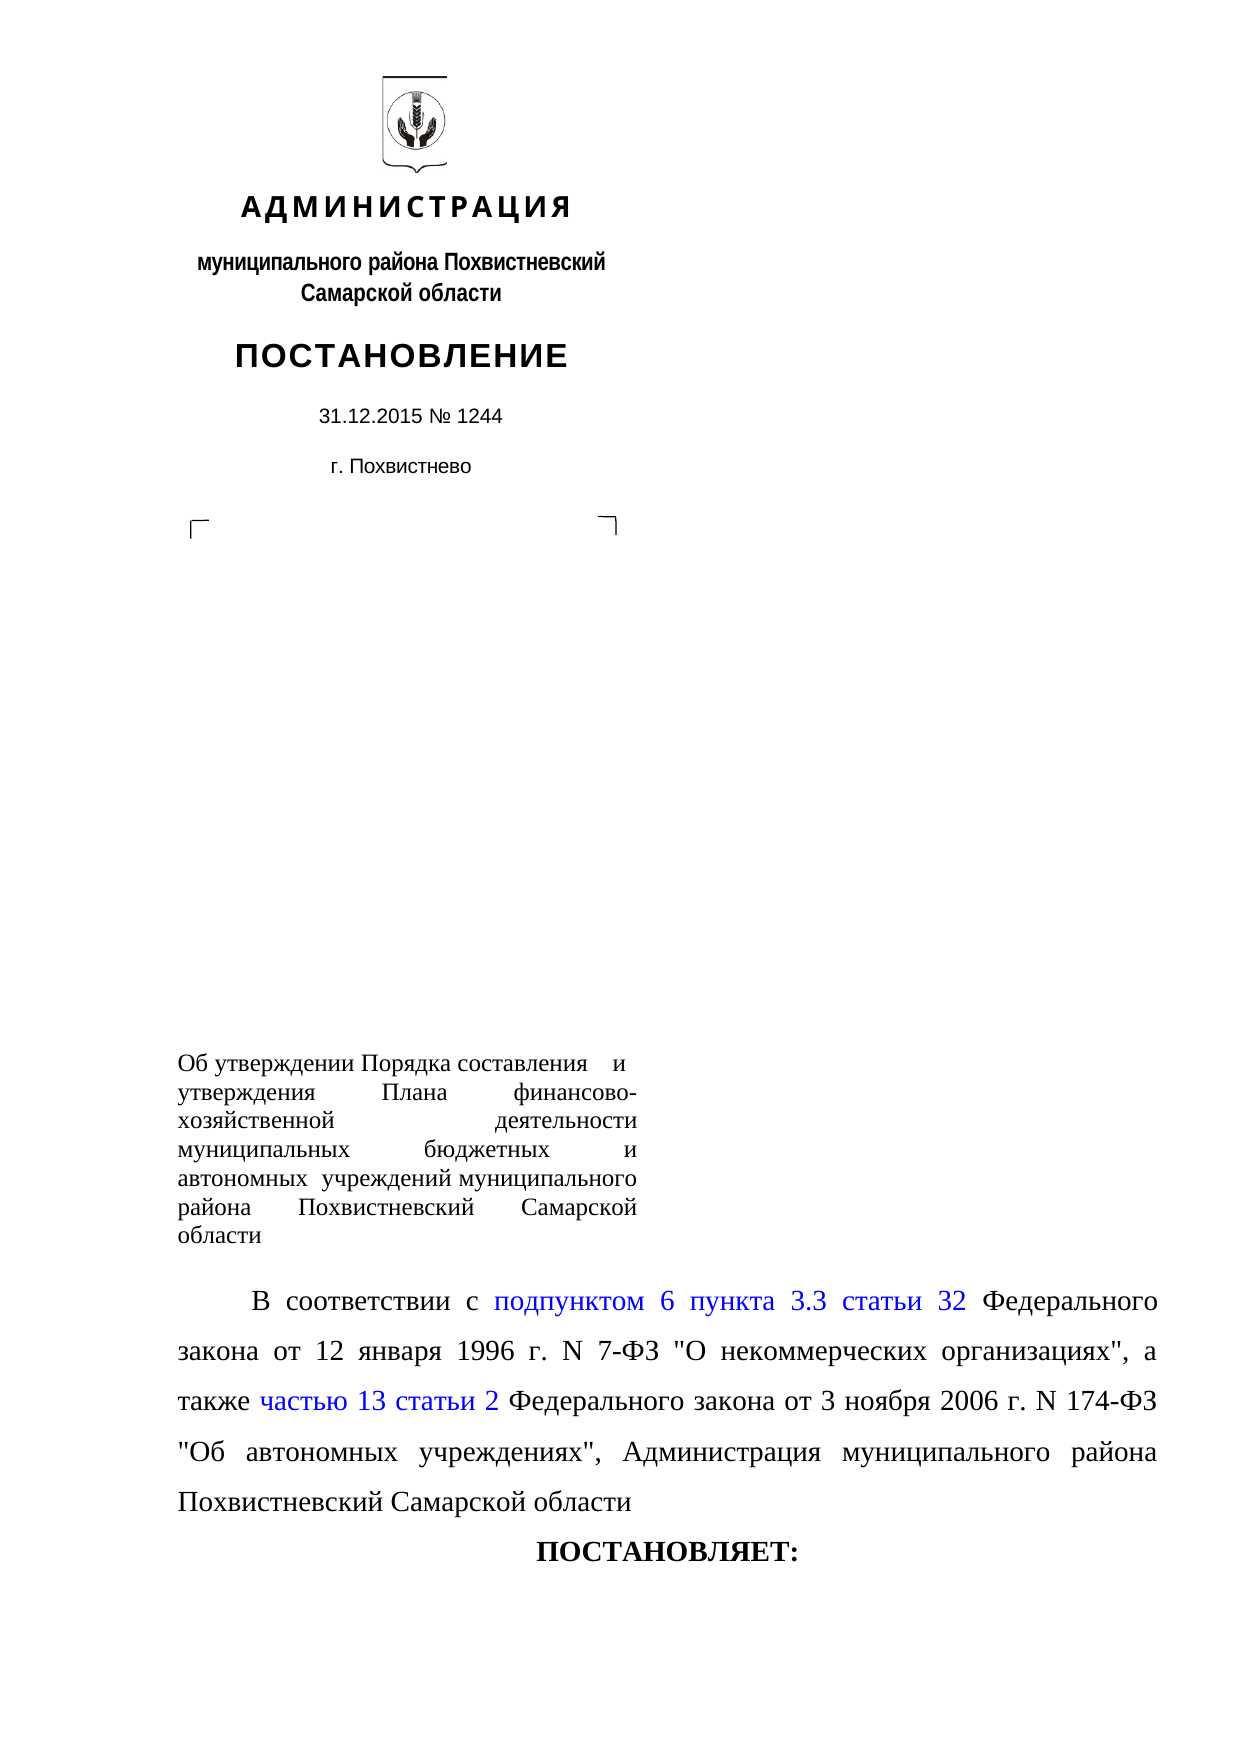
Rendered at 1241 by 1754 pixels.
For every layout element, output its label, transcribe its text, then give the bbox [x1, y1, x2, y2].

text В соответствии с подпунктом 6 пункта 3.3 статьи 32 Федерального закона от 12 января 1996 г. N 7-ФЗ "О некоммерческих организациях", а также частью 13 статьи 2 Федерального закона от 3 ноября 2006 г. N 174-ФЗ "Об автономных учреждениях", Администрация муниципального района Похвистневский Самарской области [177, 1283, 1158, 1518]
text ПОСТАНОВЛЯЕТ: [177, 1534, 1158, 1568]
text утверждения Плана финансово-хозяйственной деятельности муниципальных бюджетных и автономных учреждений муниципального района Похвистневский Самарской области [177, 1077, 637, 1249]
table_header АДМИНИСТРАЦИЯ муниципального района Похвистневский Самарской области ПОСТАНОВЛЕНИЕ 31.12.2015 № 1244 г. Похвистнево [166, 12, 637, 531]
text Об утверждении Порядка составления и [177, 1048, 637, 1077]
picture [381, 76, 447, 171]
